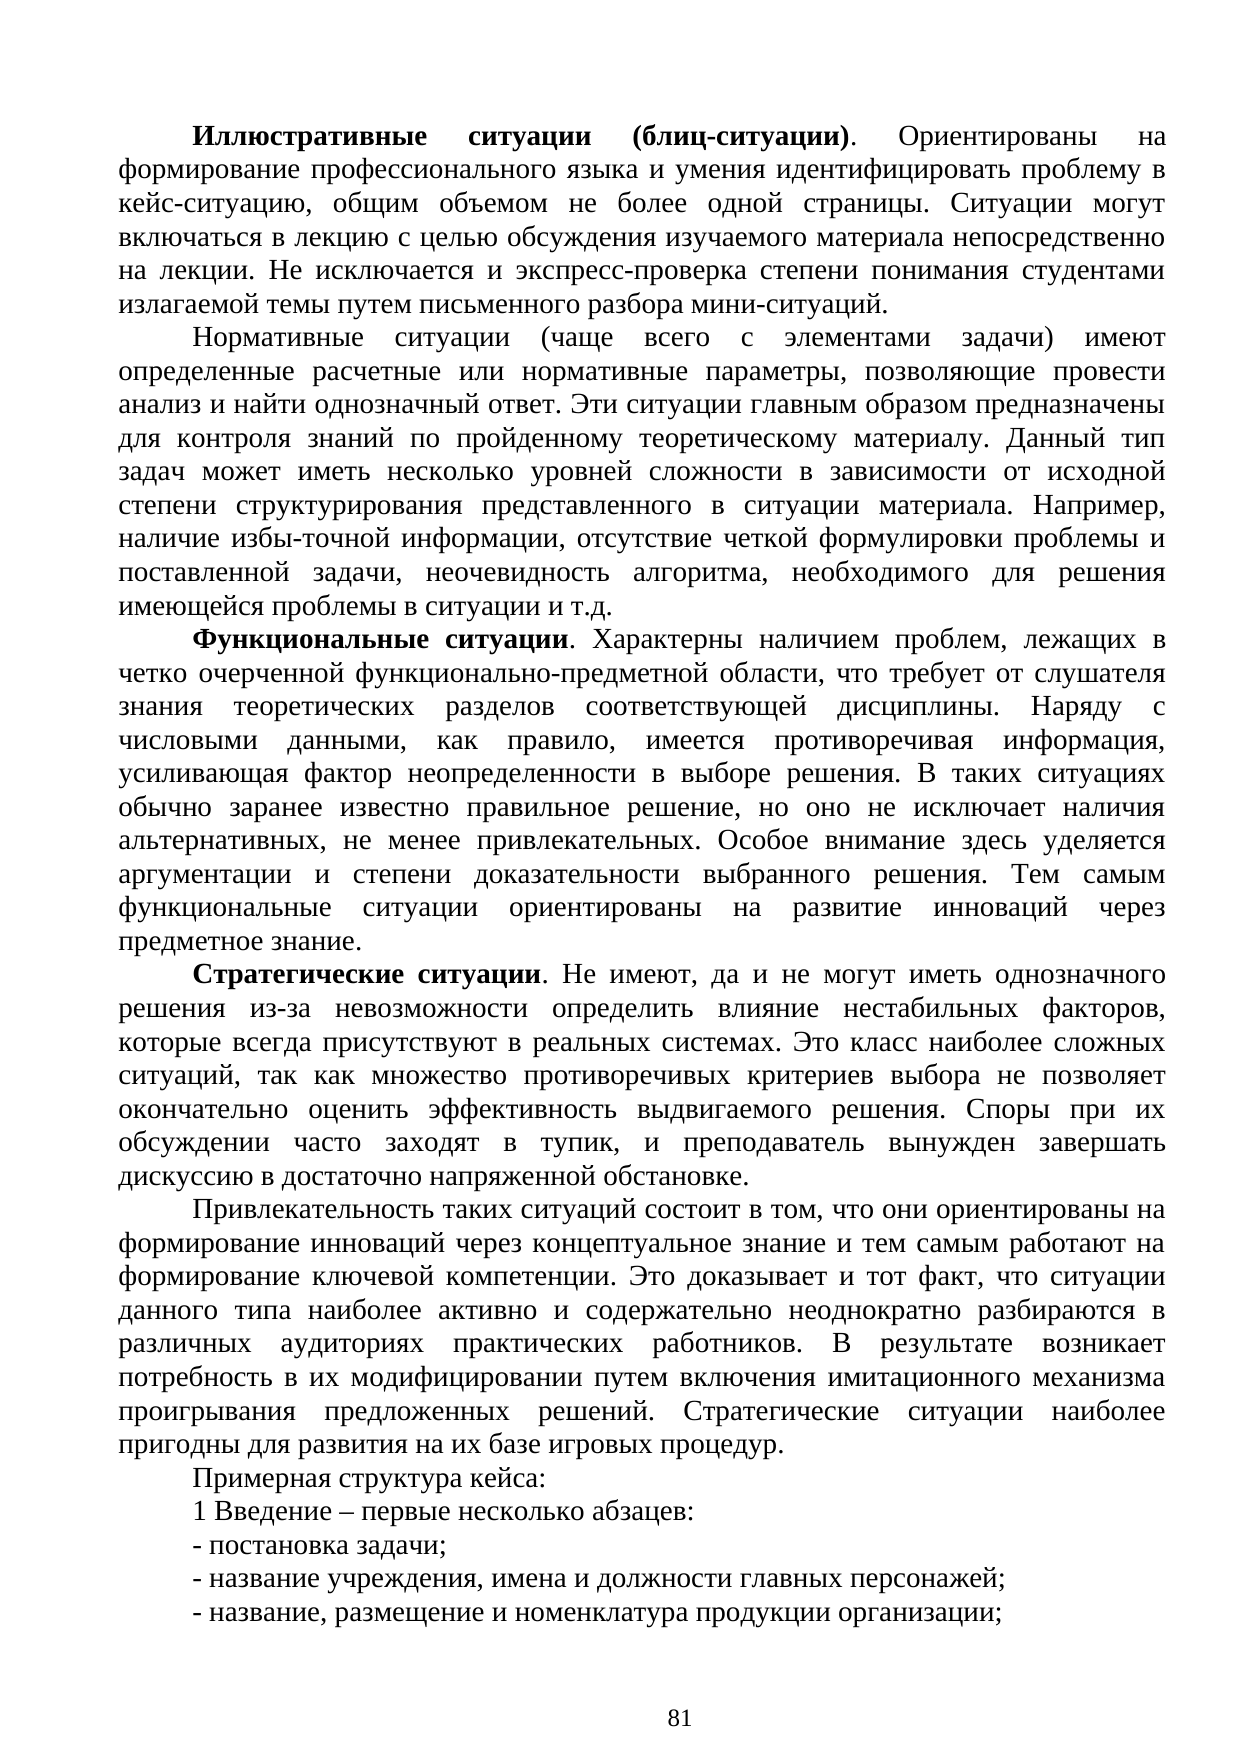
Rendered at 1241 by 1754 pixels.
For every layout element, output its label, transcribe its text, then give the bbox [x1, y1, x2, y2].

text Привлекательность таких ситуаций состоит в том, что они ориентированы на формирование инноваций через концептуальное знание и тем самым работают на формирование ключевой компетенции. Это доказывает и тот факт, что ситуации данного типа наиболее активно и содержательно неоднократно разбираются в различных аудиториях практических работников. В результате возникает потребность в их модифицировании путем включения имитационного механизма проигрывания предложенных решений. Стратегические ситуации наиболее пригодны для развития на их базе игровых процедур. [118, 1191, 1167, 1460]
text Примерная структура кейса: [118, 1460, 1167, 1493]
text - название, размещение и номенклатура продукции организации; [118, 1594, 1167, 1627]
text Стратегические ситуации. Не имеют, да и не могут иметь однозначного решения из-за невозможности определить влияние нестабильных факторов, которые всегда присутствуют в реальных системах. Это класс наиболее сложных ситуаций, так как множество противоречивых критериев выбора не позволяет окончательно оценить эффективность выдвигаемого решения. Споры при их обсуждении часто заходят в тупик, и преподаватель вынужден завершать дискуссию в достаточно напряженной обстановке. [118, 957, 1167, 1191]
text - название учреждения, имена и должности главных персонажей; [118, 1560, 1167, 1594]
text 1 Введение – первые несколько абзацев: [118, 1493, 1167, 1527]
text Нормативные ситуации (чаще всего с элементами задачи) имеют определенные расчетные или нормативные параметры, позволяющие провести анализ и найти однозначный ответ. Эти ситуации главным образом предназначены для контроля знаний по пройденному теоретическому материалу. Данный тип задач может иметь несколько уровней сложности в зависимости от исходной степени структурирования представленного в ситуации материала. Например, наличие избы-точной информации, отсутствие четкой формулировки проблемы и поставленной задачи, неочевидность алгоритма, необходимого для решения имеющейся проблемы в ситуации и т.д. [118, 319, 1167, 621]
text Иллюстративные ситуации (блиц-ситуации). Ориентированы на формирование профессионального языка и умения идентифицировать проблему в кейс-ситуацию, общим объемом не более одной страницы. Ситуации могут включаться в лекцию с целью обсуждения изучаемого материала непосредственно на лекции. Не исключается и экспресс-проверка степени понимания студентами излагаемой темы путем письменного разбора мини-ситуаций. [118, 118, 1167, 319]
text - постановка задачи; [118, 1527, 1167, 1560]
text Функциональные ситуации. Характерны наличием проблем, лежащих в четко очерченной функционально-предметной области, что требует от слушателя знания теоретических разделов соответствующей дисциплины. Наряду с числовыми данными, как правило, имеется противоречивая информация, усиливающая фактор неопределенности в выборе решения. В таких ситуациях обычно заранее известно правильное решение, но оно не исключает наличия альтернативных, не менее привлекательных. Особое внимание здесь уделяется аргументации и степени доказательности выбранного решения. Тем самым функциональные ситуации ориентированы на развитие инноваций через предметное знание. [118, 621, 1167, 957]
